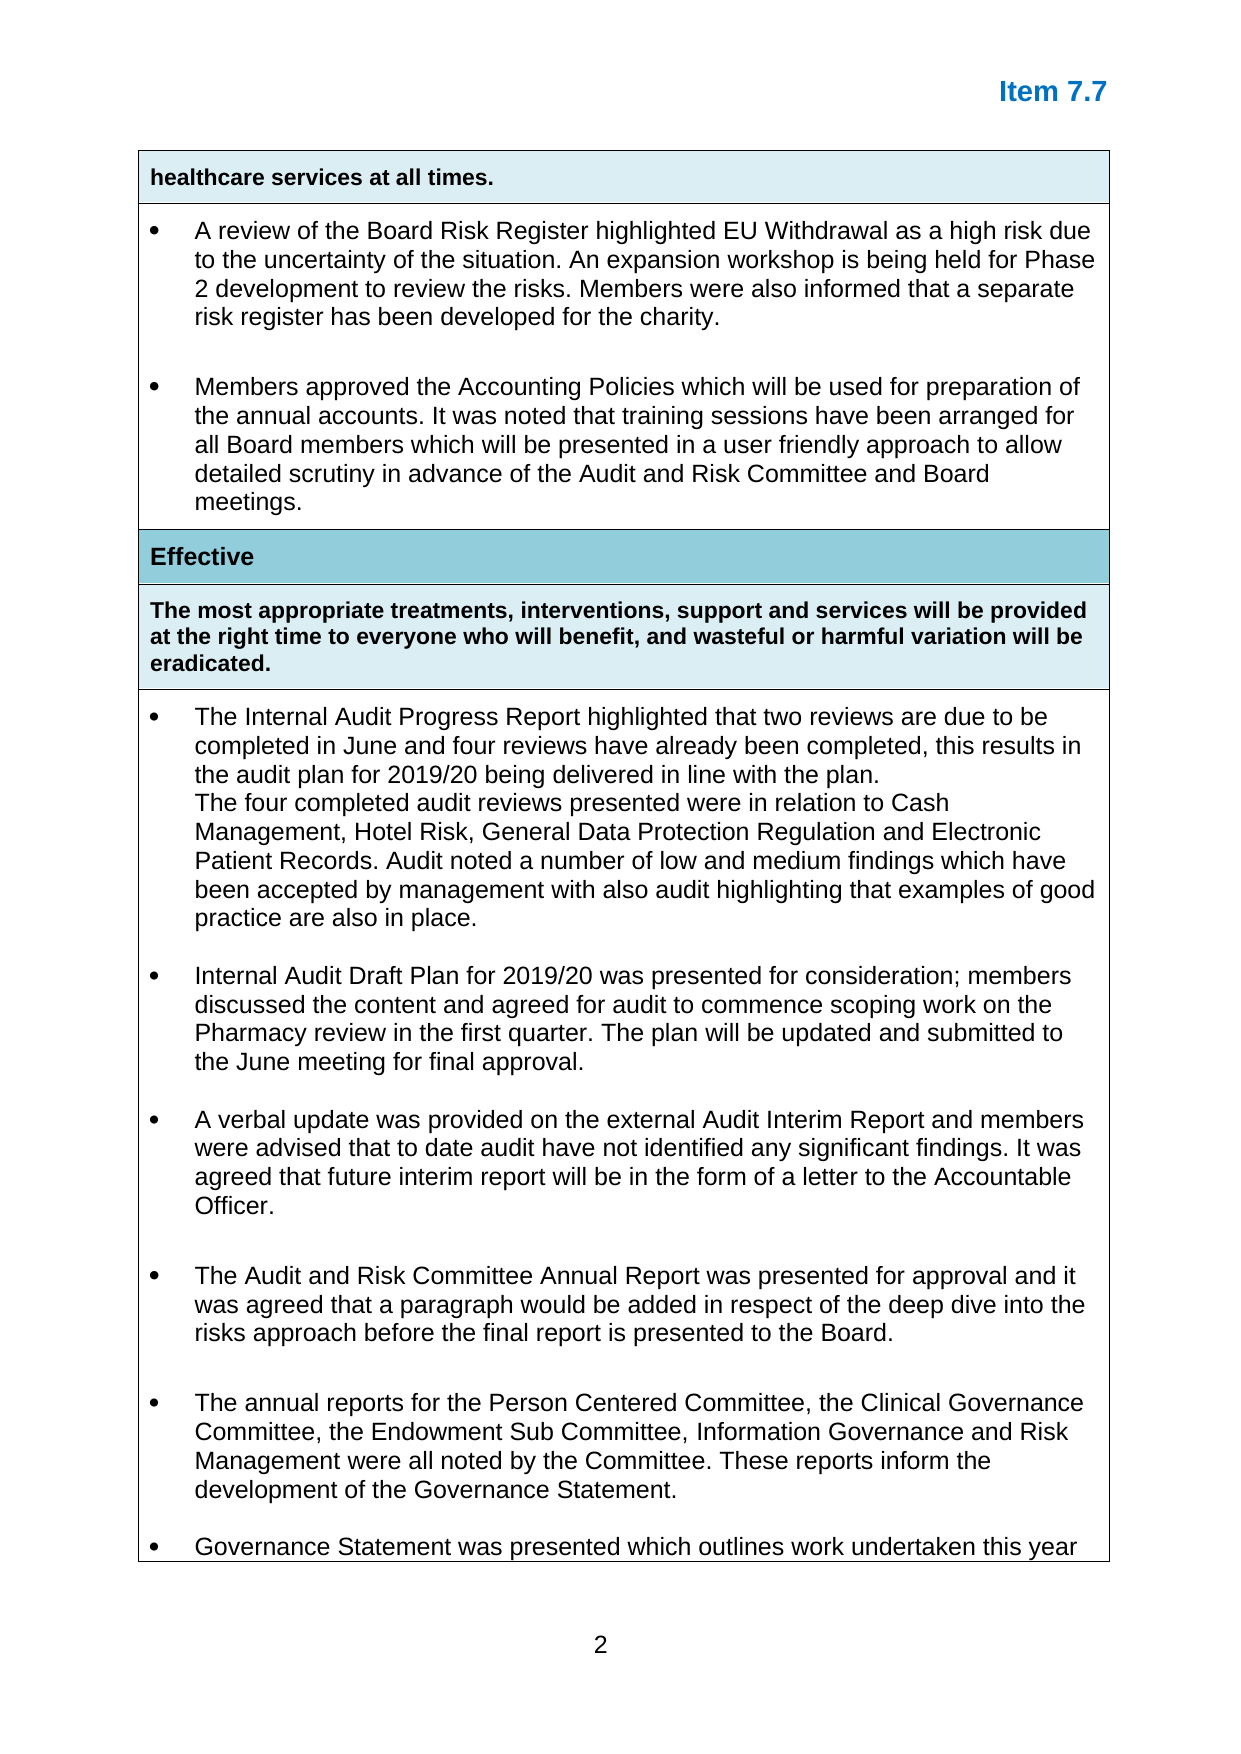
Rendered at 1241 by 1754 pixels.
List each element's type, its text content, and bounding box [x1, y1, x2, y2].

table_cell The most appropriate treatments, interventions, support and services will be provided at the right time to everyone who will benefit, and wasteful or harmful variation will be eradicated. [139, 585, 1109, 688]
table_cell A review of the Board Risk Register highlighted EU Withdrawal as a high risk due to the uncertainty of the situation. An expansion workshop is being held for Phase 2 development to review the risks. Members were also informed that a separate risk register has been developed for the charity. Members approved the Accounting Policies which will be used for preparation of the annual accounts. It was noted that training sessions have been arranged for all Board members which will be presented in a user friendly approach to allow detailed scrutiny in advance of the Audit and Risk Committee and Board meetings. [139, 204, 1109, 529]
table_cell Effective [139, 530, 1109, 583]
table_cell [139, 690, 1109, 1561]
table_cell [139, 151, 1109, 202]
